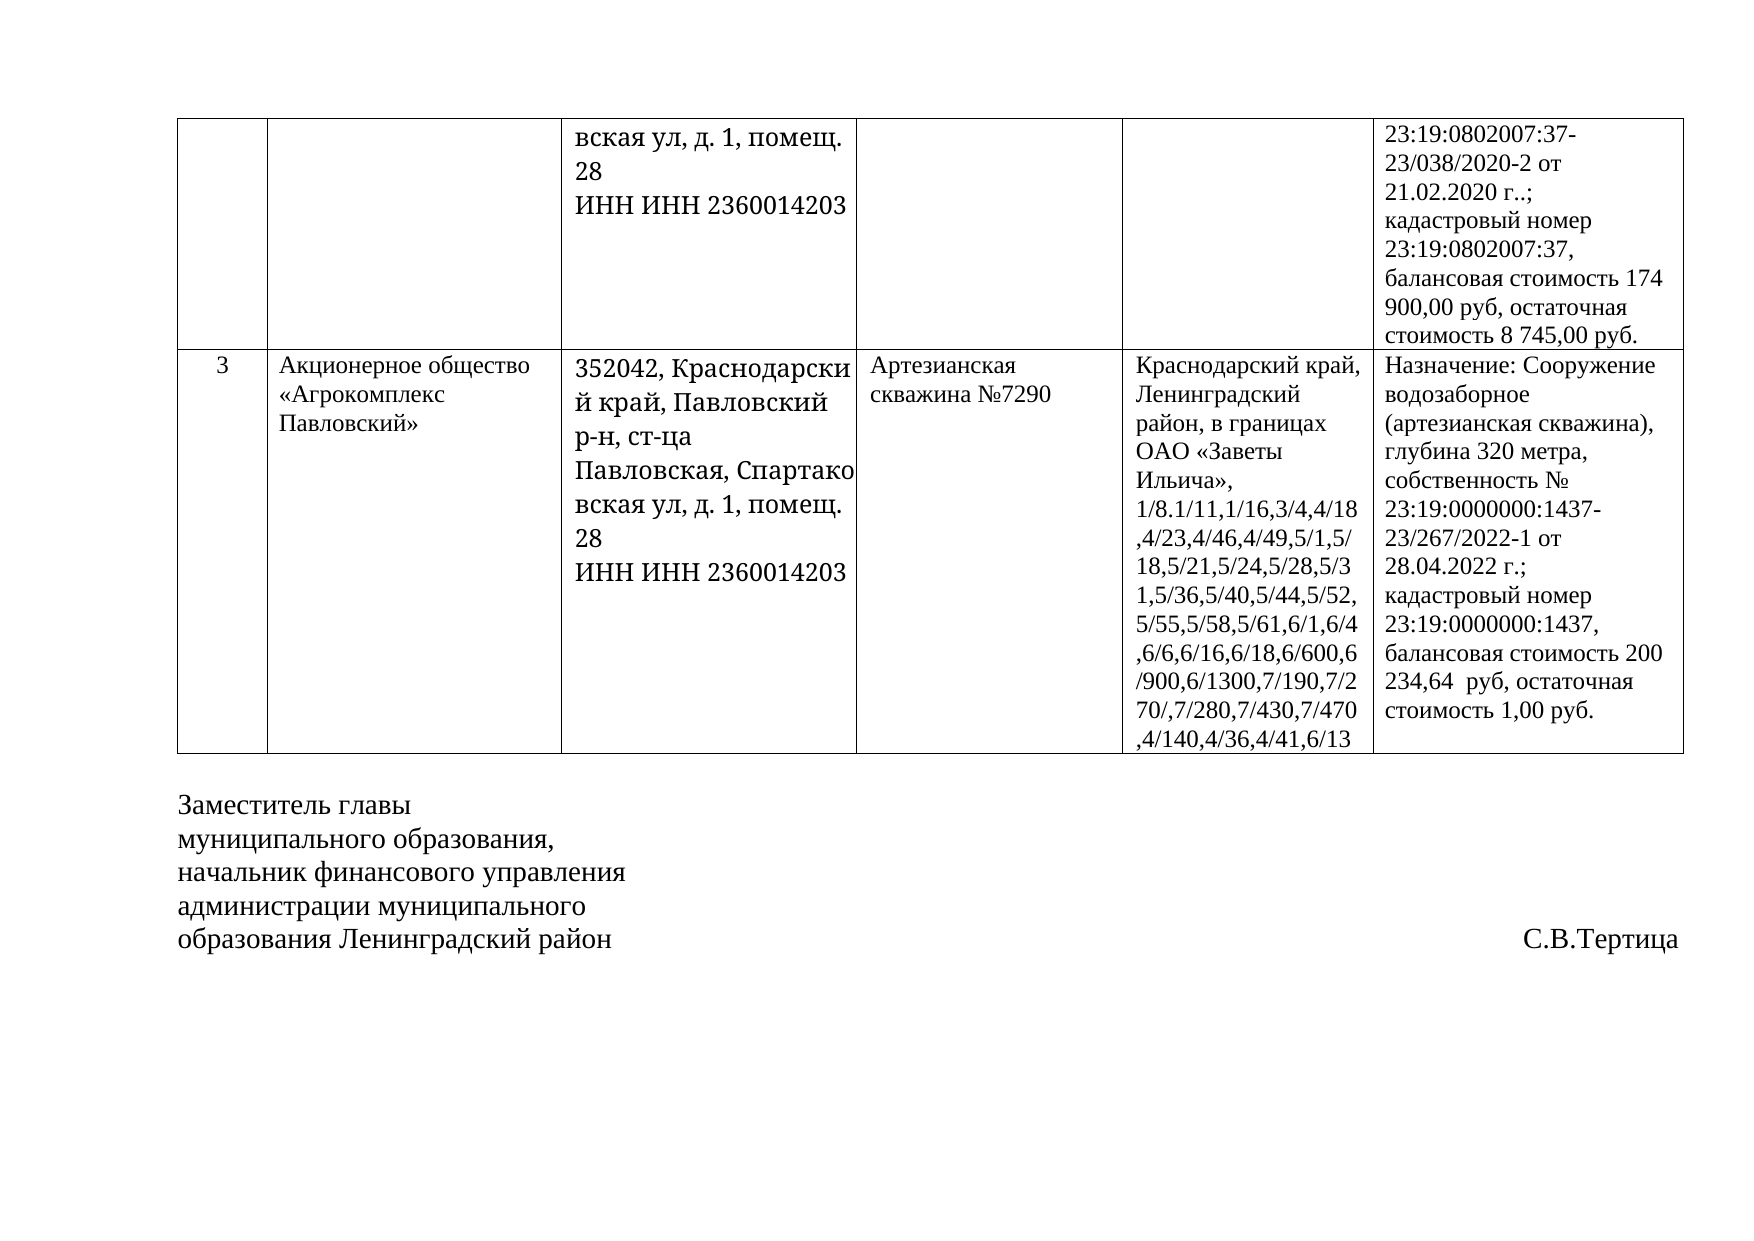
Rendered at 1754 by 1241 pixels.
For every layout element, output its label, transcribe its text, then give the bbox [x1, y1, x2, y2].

text администрации муниципального [177, 888, 1695, 921]
text Заместитель главы [177, 787, 1695, 821]
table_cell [857, 119, 1122, 349]
table_cell Артезианская скважина №7290 [857, 350, 1122, 753]
table_cell Акционерное общество «Агрокомплекс Павловский» [268, 350, 561, 753]
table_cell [1123, 119, 1373, 349]
table_cell 352042, Краснодарский край, Павловский р-н, ст-ца Павловская, Спартаковская ул, д. 1, помещ. 28 ИНН ИНН 2360014203 [562, 350, 856, 753]
table_cell Краснодарский край, Ленинградский район, в границах ОАО «Заветы Ильича», 1/8.1/11,1/16,3/4,4/18,4/23,4/46,4/49,5/1,5/18,5/21,5/24,5/28,5/31,5/36,5/40,5/44,5/52,5/55,5/58,5/61,6/1,6/4,6/6,6/16,6/18,6/600,6/900,6/1300,7/190,7/270/,7/280,7/430,7/470,4/140,4/36,4/41,6/13 [1233, 350, 1373, 753]
text начальник финансового управления [177, 854, 1695, 888]
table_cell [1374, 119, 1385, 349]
table_cell Назначение: Сооружение водозаборное (артезианская скважина), глубина 320 метра, собственность № 23:19:0000000:1437-23/267/2022-1 от 28.04.2022 г.; кадастровый номер 23:19:0000000:1437, балансовая стоимость 200 234,64 руб, остаточная стоимость 1,00 руб. [1374, 350, 1683, 753]
text муниципального образования, [177, 821, 1695, 854]
table_cell 2 [178, 119, 267, 349]
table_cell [268, 119, 561, 349]
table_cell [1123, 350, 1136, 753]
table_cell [562, 119, 856, 349]
text образования Ленинградский район С.В.Тертица [177, 921, 1695, 955]
table_cell 3 [178, 350, 267, 753]
